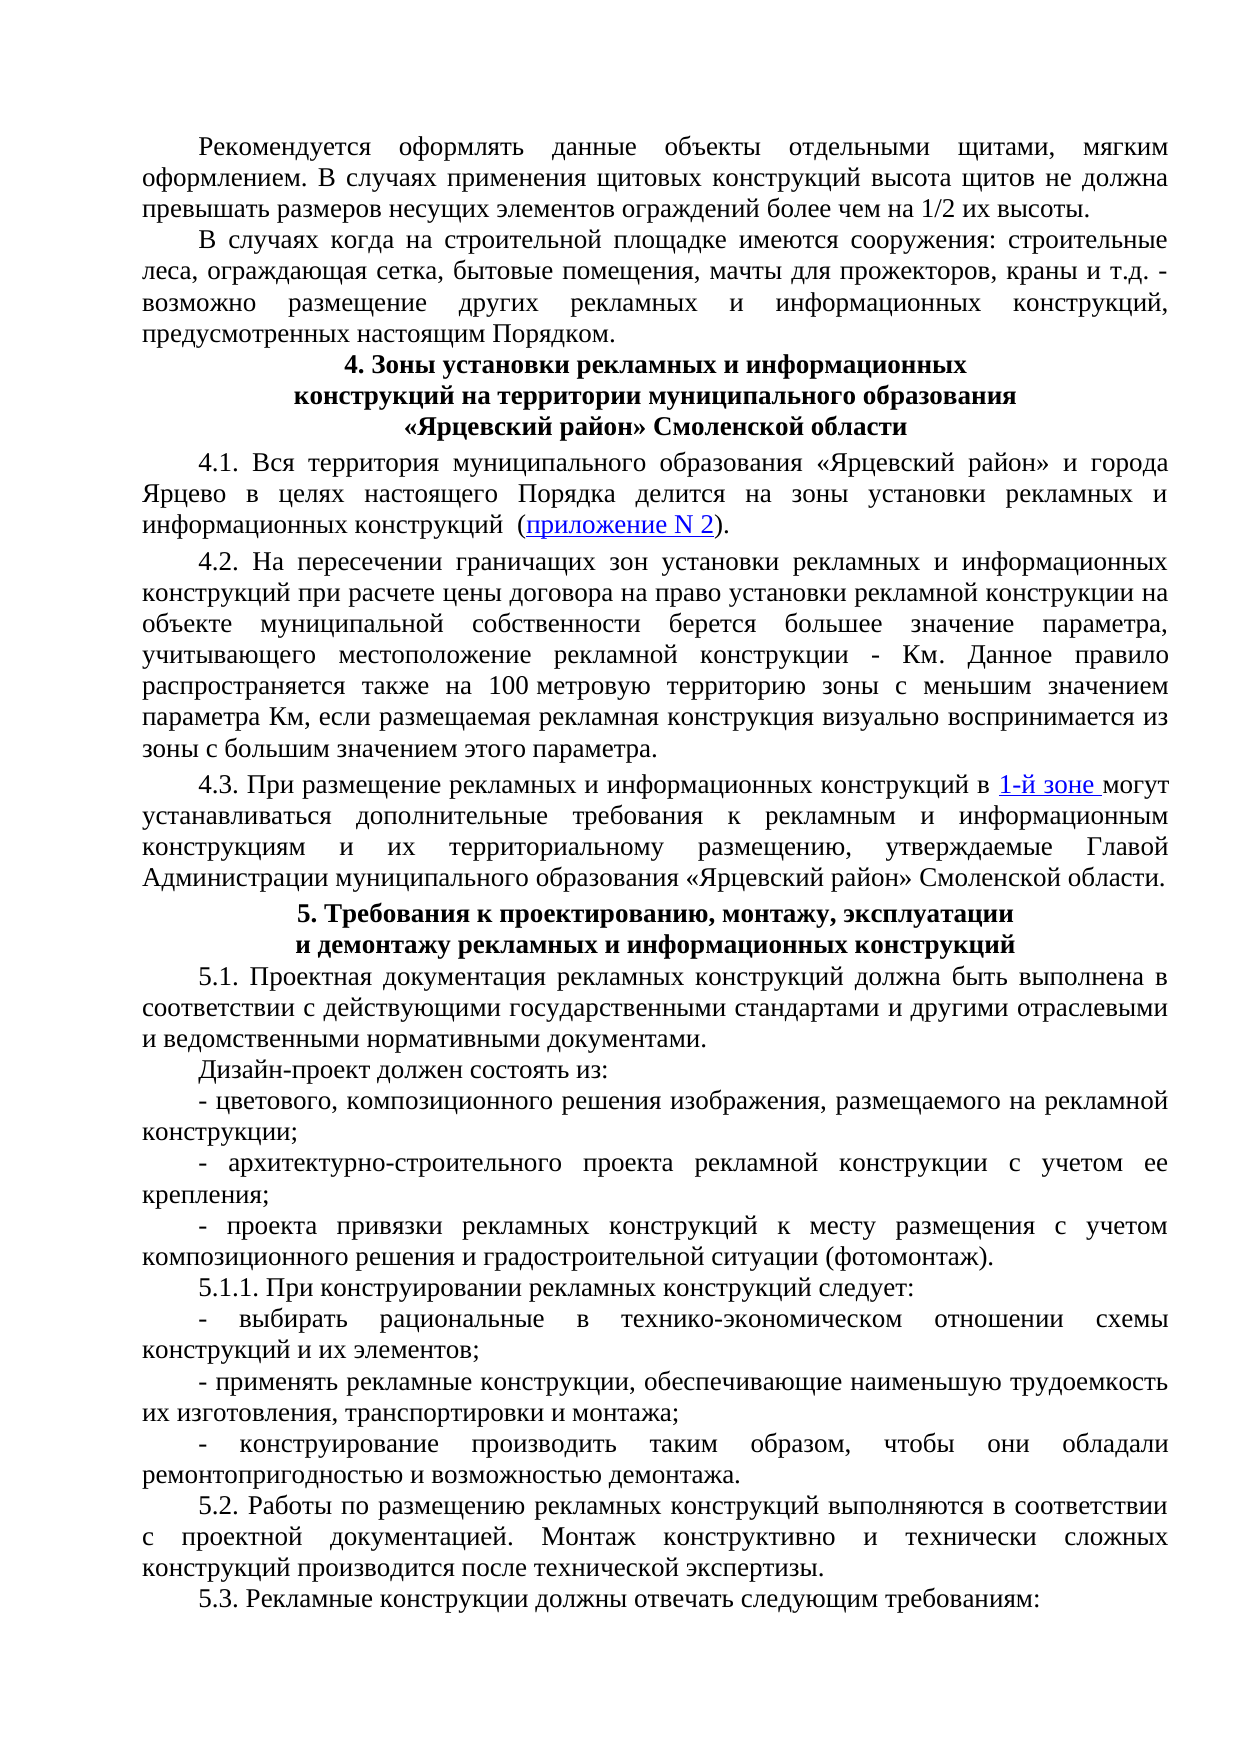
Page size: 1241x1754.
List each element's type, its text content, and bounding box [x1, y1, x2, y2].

text 5.2. Работы по размещению рекламных конструкций выполняются в соответствии с проектной документацией. Монтаж конструктивно и технически сложных конструкций производится после технической экспертизы. [142, 1489, 1169, 1583]
text 5. Требования к проектированию, монтажу, эксплуатации [142, 897, 1169, 928]
text Дизайн-проект должен состоять из: [142, 1053, 1169, 1084]
text и демонтажу рекламных и информационных конструкций [142, 928, 1169, 960]
text Рекомендуется оформлять данные объекты отдельными щитами, мягким оформлением. В случаях применения щитовых конструкций высота щитов не должна превышать размеров несущих элементов ограждений более чем на 1/2 их высоты. [142, 130, 1169, 223]
text - применять рекламные конструкции, обеспечивающие наименьшую трудоемкость их изготовления, транспортировки и монтажа; [142, 1364, 1169, 1427]
text «Ярцевский район» Смоленской области [142, 410, 1169, 441]
text - архитектурно-строительного проекта рекламной конструкции с учетом ее крепления; [142, 1147, 1169, 1209]
text конструкций на территории муниципального образования [142, 379, 1169, 410]
text 5.1.1. При конструировании рекламных конструкций следует: [142, 1271, 1169, 1302]
text 4.1. Вся территория муниципального образования «Ярцевский район» и города Ярцево в целях настоящего Порядка делится на зоны установки рекламных и информационных конструкций (приложение N 2). [142, 446, 1169, 540]
text 4. Зоны установки рекламных и информационных [142, 348, 1169, 379]
text - проекта привязки рекламных конструкций к месту размещения с учетом композиционного решения и градостроительной ситуации (фотомонтаж). [142, 1209, 1169, 1271]
text - цветового, композиционного решения изображения, размещаемого на рекламной конструкции; [142, 1084, 1169, 1147]
text 4.2. На пересечении граничащих зон установки рекламных и информационных конструкций при расчете цены договора на право установки рекламной конструкции на объекте муниципальной собственности берется большее значение параметра, учитывающего местоположение рекламной конструкции - Км. Данное правило распространяется также на 100 метровую территорию зоны с меньшим значением параметра Км, если размещаемая рекламная конструкция визуально воспринимается из зоны с большим значением этого параметра. [142, 545, 1169, 763]
text 5.1. Проектная документация рекламных конструкций должна быть выполнена в соответствии с действующими государственными стандартами и другими отраслевыми и ведомственными нормативными документами. [142, 960, 1169, 1053]
text - выбирать рациональные в технико-экономическом отношении схемы конструкций и их элементов; [142, 1302, 1169, 1364]
text 4.3. При размещение рекламных и информационных конструкций в 1-й зоне могут устанавливаться дополнительные требования к рекламным и информационным конструкциям и их территориальному размещению, утверждаемые Главой Администрации муниципального образования «Ярцевский район» Смоленской области. [142, 768, 1169, 892]
text - конструирование производить таким образом, чтобы они обладали ремонтопригодностью и возможностью демонтажа. [142, 1427, 1169, 1489]
text 5.3. Рекламные конструкции должны отвечать следующим требованиям: [142, 1583, 1169, 1614]
text В случаях когда на строительной площадке имеются сооружения: строительные леса, ограждающая сетка, бытовые помещения, мачты для прожекторов, краны и т.д. - возможно размещение других рекламных и информационных конструкций, предусмотренных настоящим Порядком. [142, 223, 1169, 348]
